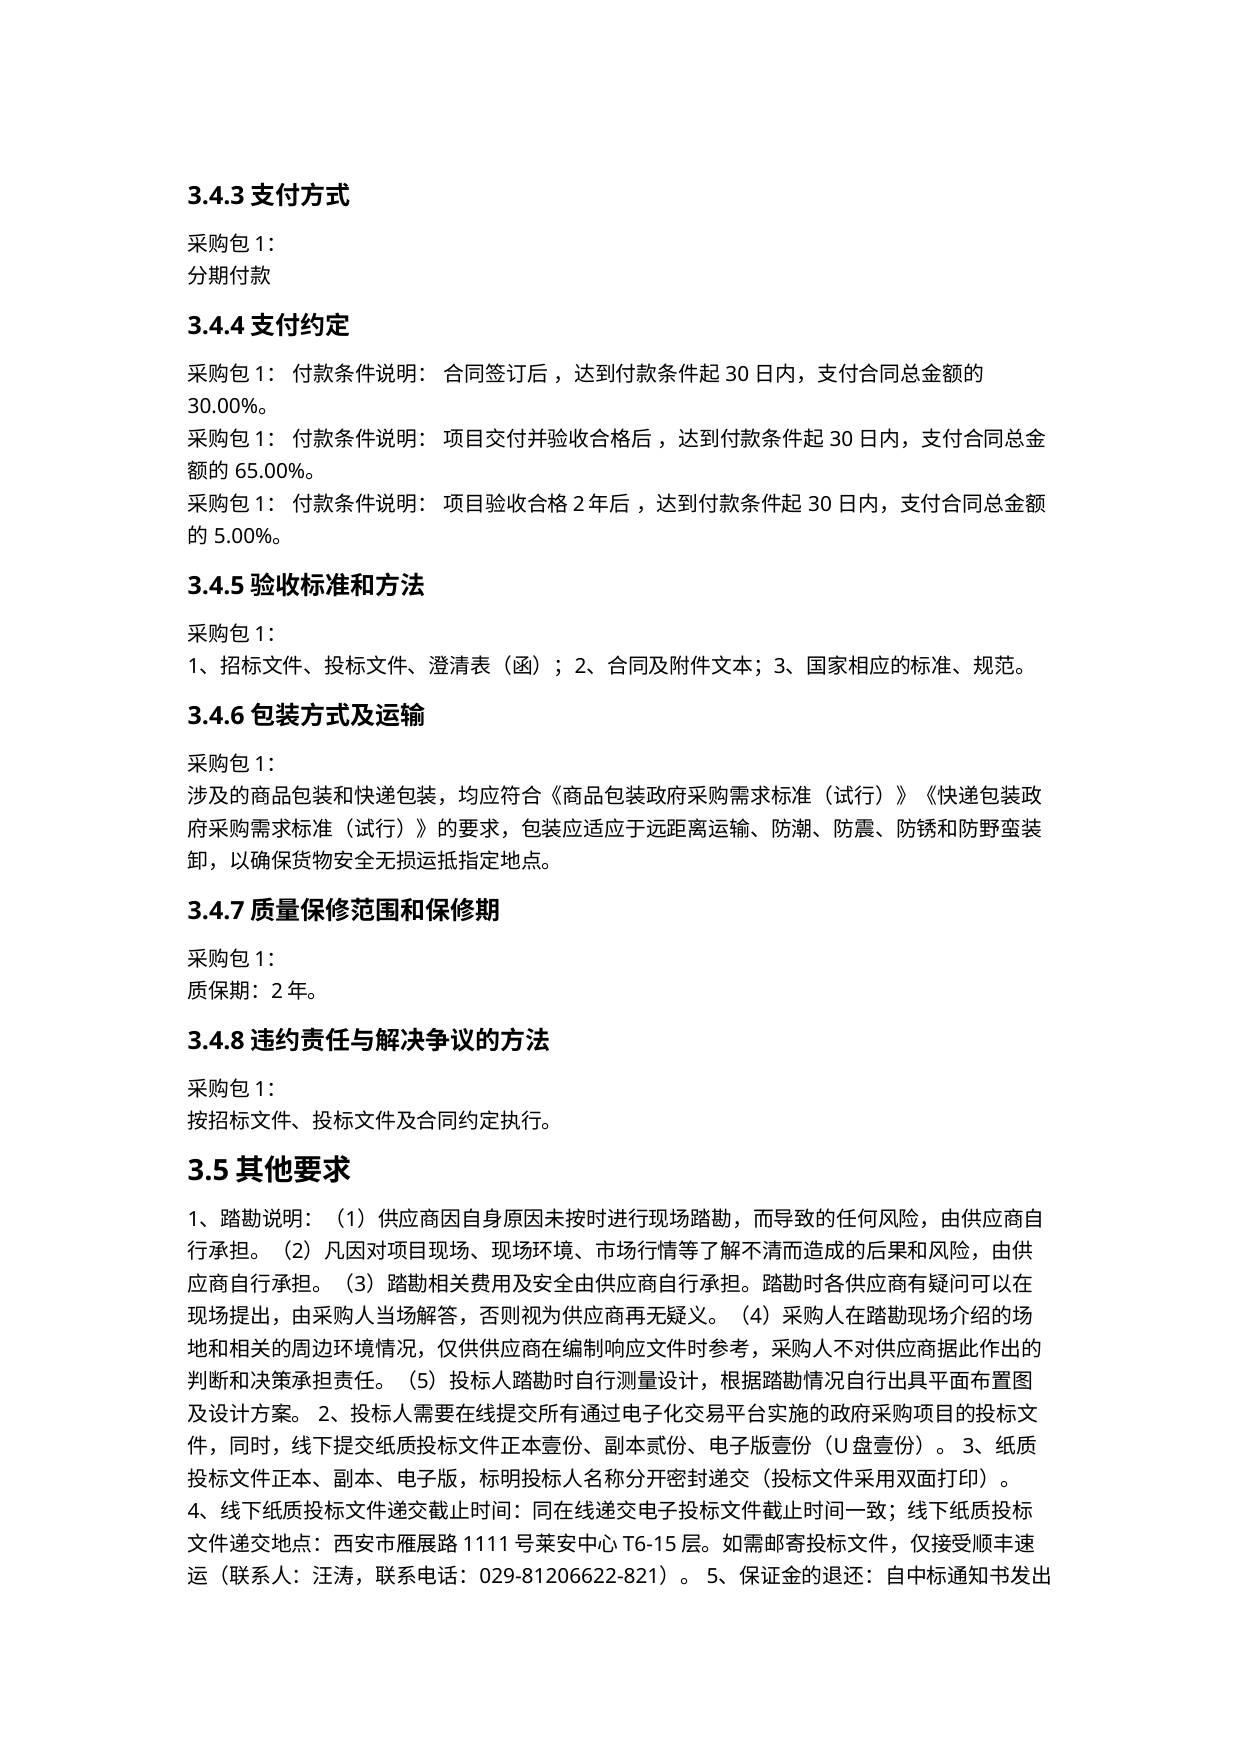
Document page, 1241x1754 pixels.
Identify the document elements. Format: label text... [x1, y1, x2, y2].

text 3.4.5验收标准和方法 [187, 552, 1053, 617]
text 3.4.7质量保修范围和保修期 [187, 877, 1053, 942]
text 采购包1： [187, 942, 1053, 974]
text 按招标文件、投标文件及合同约定执行。 [187, 1104, 1053, 1137]
text 3.4.6包装方式及运输 [187, 682, 1053, 747]
text 采购包1： [187, 1072, 1053, 1104]
text 3.4.4支付约定 [187, 292, 1053, 357]
text 3.4.8违约责任与解决争议的方法 [187, 1007, 1053, 1072]
text 1、招标文件、投标文件、澄清表（函）；2、合同及附件文本；3、国家相应的标准、规范。 [187, 649, 1053, 682]
text 采购包1： [187, 617, 1053, 649]
text 3.5其他要求 [187, 1137, 1053, 1202]
text 采购包1： 付款条件说明： 合同签订后 ，达到付款条件起 30 日内，支付合同总金额的 30.00%。 [187, 357, 1053, 422]
text 涉及的商品包装和快递包装，均应符合《商品包装政府采购需求标准（试行）》《快递包装政府采购需求标准（试行）》的要求，包装应适应于远距离运输、防潮、防震、防锈和防野蛮装卸，以确保货物安全无损运抵指定地点。 [187, 779, 1053, 877]
text 分期付款 [187, 259, 1053, 292]
text 采购包1： 付款条件说明： 项目交付并验收合格后 ，达到付款条件起 30 日内，支付合同总金额的 65.00%。 [187, 422, 1053, 487]
text 采购包1： [187, 747, 1053, 779]
text 采购包1： [187, 227, 1053, 259]
text 采购包1： 付款条件说明： 项目验收合格2年后 ，达到付款条件起 30 日内，支付合同总金额的 5.00%。 [187, 487, 1053, 552]
text 质保期：2年。 [187, 974, 1053, 1007]
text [187, 1202, 1053, 1592]
text 3.4.3支付方式 [187, 162, 1053, 227]
